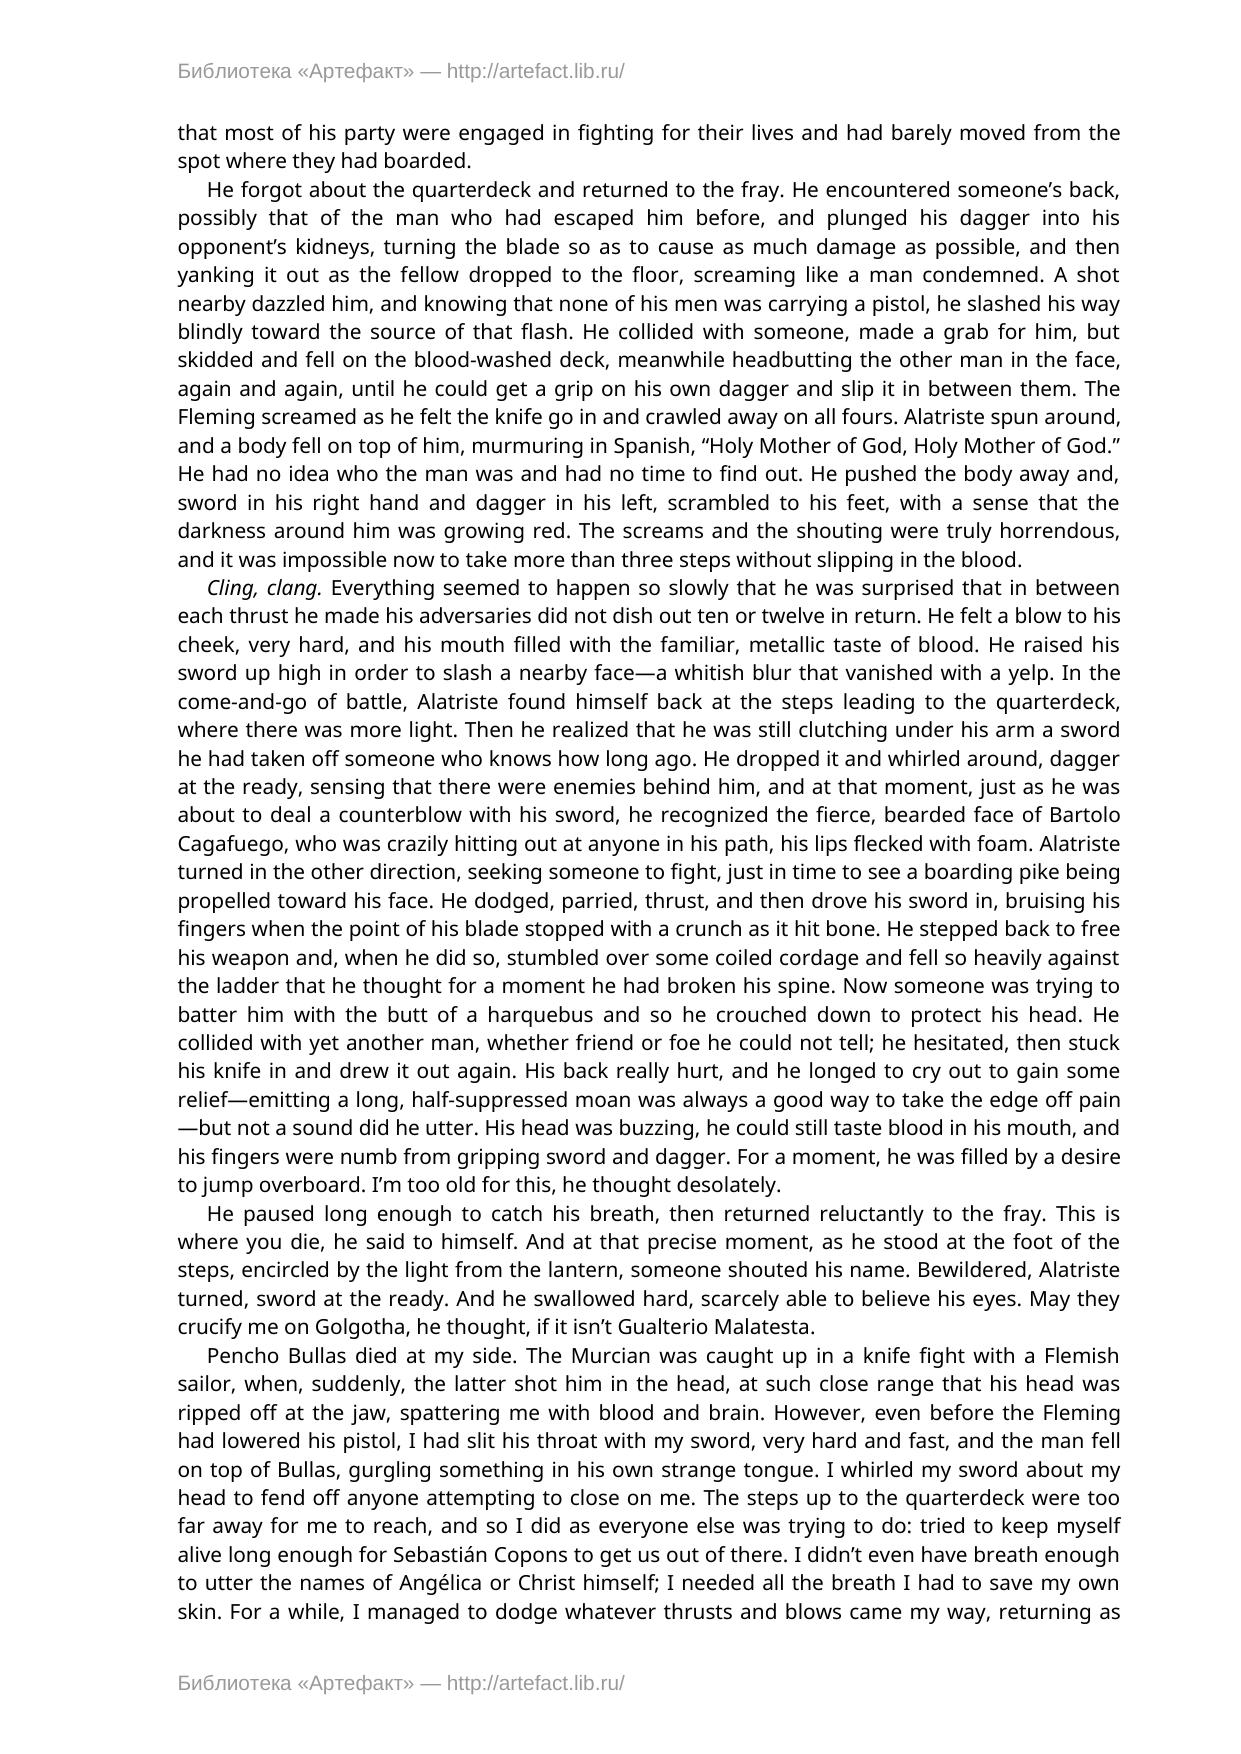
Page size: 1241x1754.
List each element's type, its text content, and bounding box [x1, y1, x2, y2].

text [177, 1341, 1122, 1625]
text He forgot about the quarterdeck and returned to the fray. He encountered someone’s back, possibly that of the man who had escaped him before, and plunged his dagger into his opponent’s kidneys, turning the blade so as to cause as much damage as possible, and then yanking it out as the fellow dropped to the floor, screaming like a man condemned. A shot nearby dazzled him, and knowing that none of his men was carrying a pistol, he slashed his way blindly toward the source of that flash. He collided with someone, made a grab for him, but skidded and fell on the blood-washed deck, meanwhile headbutting the other man in the face, again and again, until he could get a grip on his own dagger and slip it in between them. The Fleming screamed as he felt the knife go in and crawled away on all fours. Alatriste spun around, and a body fell on top of him, murmuring in Spanish, “Holy Mother of God, Holy Mother of God.” He had no idea who the man was and had no time to find out. He pushed the body away and, sword in his right hand and dagger in his left, scrambled to his feet, with a sense that the darkness around him was growing red. The screams and the shouting were truly horrendous, and it was impossible now to take more than three steps without slipping in the blood. [177, 175, 1122, 573]
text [177, 118, 1122, 175]
text Cling, clang. Everything seemed to happen so slowly that he was surprised that in between each thrust he made his adversaries did not dish out ten or twelve in return. He felt a blow to his cheek, very hard, and his mouth filled with the familiar, metallic taste of blood. He raised his sword up high in order to slash a nearby face—a whitish blur that vanished with a yelp. In the come-and-go of battle, Alatriste found himself back at the steps leading to the quarterdeck, where there was more light. Then he realized that he was still clutching under his arm a sword he had taken off someone who knows how long ago. He dropped it and whirled around, dagger at the ready, sensing that there were enemies behind him, and at that moment, just as he was about to deal a counterblow with his sword, he recognized the fierce, bearded face of Bartolo Cagafuego, who was crazily hitting out at anyone in his path, his lips flecked with foam. Alatriste turned in the other direction, seeking someone to fight, just in time to see a boarding pike being propelled toward his face. He dodged, parried, thrust, and then drove his sword in, bruising his fingers when the point of his blade stopped with a crunch as it hit bone. He stepped back to free his weapon and, when he did so, stumbled over some coiled cordage and fell so heavily against the ladder that he thought for a moment he had broken his spine. Now someone was trying to batter him with the butt of a harquebus and so he crouched down to protect his head. He collided with yet another man, whether friend or foe he could not tell; he hesitated, then stuck his knife in and drew it out again. His back really hurt, and he longed to cry out to gain some relief—emitting a long, half-suppressed moan was always a good way to take the edge off pain—but not a sound did he utter. His head was buzzing, he could still taste blood in his mouth, and his fingers were numb from gripping sword and dagger. For a moment, he was filled by a desire to jump overboard. I’m too old for this, he thought desolately. [177, 573, 1122, 1199]
text He paused long enough to catch his breath, then returned reluctantly to the fray. This is where you die, he said to himself. And at that precise moment, as he stood at the foot of the steps, encircled by the light from the lantern, someone shouted his name. Bewildered, Alatriste turned, sword at the ready. And he swallowed hard, scarcely able to believe his eyes. May they crucify me on Golgotha, he thought, if it isn’t Gualterio Malatesta. [177, 1199, 1122, 1341]
